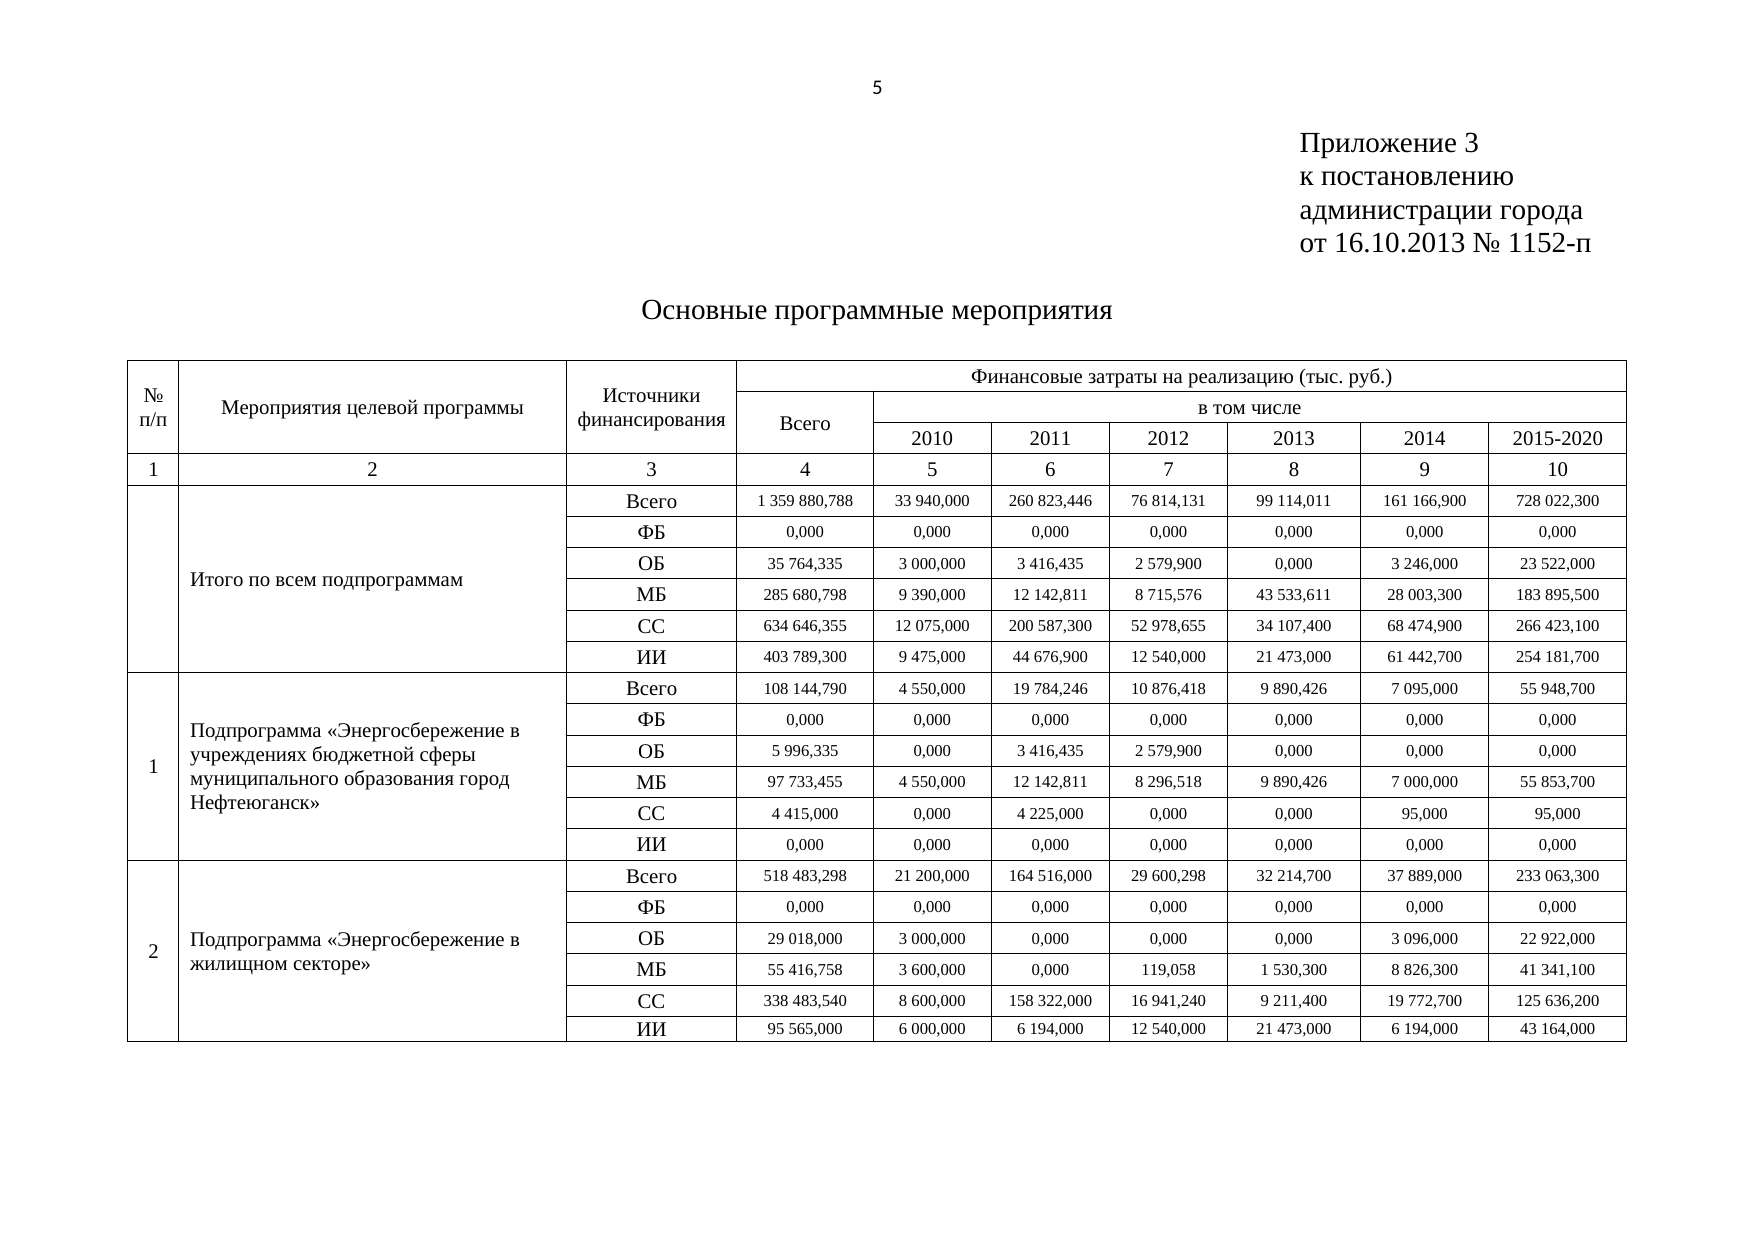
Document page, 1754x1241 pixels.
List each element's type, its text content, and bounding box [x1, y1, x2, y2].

table_cell 95,000 [1361, 798, 1488, 828]
table_cell 8 715,576 [1110, 579, 1227, 609]
table_cell 32 214,700 [1228, 861, 1360, 891]
table_cell 0,000 [1110, 517, 1227, 547]
table_cell 10 [1489, 454, 1626, 484]
table_cell 2 [179, 454, 566, 484]
table_cell 61 442,700 [1361, 642, 1488, 672]
table_cell 9 890,426 [1228, 767, 1360, 797]
table_cell 119,058 [1110, 954, 1227, 984]
table_cell СС [567, 611, 736, 641]
table_cell 1 [128, 454, 178, 484]
table_cell 0,000 [1110, 923, 1227, 953]
table_cell 2 579,900 [1110, 736, 1227, 766]
table_cell 0,000 [874, 517, 991, 547]
table_cell 254 181,700 [1489, 642, 1626, 672]
table_cell 7 095,000 [1361, 673, 1488, 703]
table_cell 0,000 [1489, 736, 1626, 766]
table_cell 3 600,000 [874, 954, 991, 984]
table_cell 0,000 [1361, 892, 1488, 922]
table_header Источники финансирования [567, 361, 736, 453]
table_cell 8 600,000 [874, 986, 991, 1016]
table_cell 99 114,011 [1228, 486, 1360, 516]
table_cell ИИ [567, 829, 736, 859]
table_cell 0,000 [1361, 829, 1488, 859]
table_cell 6 [992, 454, 1109, 484]
table_cell МБ [567, 954, 736, 984]
table_cell 285 680,798 [737, 579, 873, 609]
table_cell 9 475,000 [874, 642, 991, 672]
table_cell 0,000 [992, 892, 1109, 922]
table_cell 0,000 [1361, 736, 1488, 766]
table_cell 4 550,000 [874, 767, 991, 797]
table_cell 22 922,000 [1489, 923, 1626, 953]
table_cell 9 890,426 [1228, 673, 1360, 703]
table_cell 76 814,131 [1110, 486, 1227, 516]
table_cell Всего [567, 486, 736, 516]
table_cell 0,000 [1228, 892, 1360, 922]
table_cell 41 341,100 [1489, 954, 1626, 984]
table_cell 0,000 [737, 704, 873, 734]
table_cell ОБ [567, 736, 736, 766]
table_cell 2 [128, 861, 178, 1041]
table_cell 19 772,700 [1361, 986, 1488, 1016]
table_header № п/п [128, 361, 178, 453]
table_cell 2015-2020 [1489, 423, 1626, 453]
table_cell Всего [567, 673, 736, 703]
table_cell 158 322,000 [992, 986, 1109, 1016]
table_cell 34 107,400 [1228, 611, 1360, 641]
table_cell 55 416,758 [737, 954, 873, 984]
table_cell 3 [567, 454, 736, 484]
table_cell СС [567, 798, 736, 828]
table_cell ФБ [567, 517, 736, 547]
table_cell 8 826,300 [1361, 954, 1488, 984]
table_cell 5 996,335 [737, 736, 873, 766]
table_cell 35 764,335 [737, 548, 873, 578]
table_cell СС [567, 986, 736, 1016]
table_cell Всего [737, 392, 873, 453]
table_cell 95 565,000 [737, 1017, 873, 1041]
text Основные программные мероприятия [118, 292, 1636, 326]
table_cell 0,000 [1228, 736, 1360, 766]
table_cell 12 540,000 [1110, 642, 1227, 672]
table_cell Итого по всем подпрограммам [179, 486, 566, 672]
table_cell 3 246,000 [1361, 548, 1488, 578]
table_cell 0,000 [1489, 704, 1626, 734]
text к постановлению [1299, 158, 1636, 192]
table_cell 29 018,000 [737, 923, 873, 953]
table_cell 12 540,000 [1110, 1017, 1227, 1041]
table_cell 1 530,300 [1228, 954, 1360, 984]
text администрации города [1299, 192, 1636, 225]
table_cell 0,000 [874, 892, 991, 922]
table_cell 12 075,000 [874, 611, 991, 641]
table_cell 0,000 [1228, 923, 1360, 953]
table_cell 0,000 [737, 517, 873, 547]
table_cell 161 166,900 [1361, 486, 1488, 516]
table_cell 97 733,455 [737, 767, 873, 797]
table_cell 338 483,540 [737, 986, 873, 1016]
table_cell 0,000 [1228, 798, 1360, 828]
table_cell 2014 [1361, 423, 1488, 453]
table_cell 1 359 880,788 [737, 486, 873, 516]
table_cell 0,000 [1361, 517, 1488, 547]
table_cell 183 895,500 [1489, 579, 1626, 609]
table_cell ОБ [567, 923, 736, 953]
table_cell 95,000 [1489, 798, 1626, 828]
table_cell МБ [567, 579, 736, 609]
table_cell 3 416,435 [992, 548, 1109, 578]
table_cell 0,000 [874, 736, 991, 766]
table_cell 260 823,446 [992, 486, 1109, 516]
table_cell 0,000 [1110, 829, 1227, 859]
table_cell 19 784,246 [992, 673, 1109, 703]
table_cell 403 789,300 [737, 642, 873, 672]
table_header Финансовые затраты на реализацию (тыс. руб.) [737, 361, 1626, 391]
table_cell 728 022,300 [1489, 486, 1626, 516]
table_cell 21 473,000 [1228, 642, 1360, 672]
table_cell 0,000 [737, 829, 873, 859]
table_cell 9 211,400 [1228, 986, 1360, 1016]
table_cell 3 416,435 [992, 736, 1109, 766]
table_cell 9 390,000 [874, 579, 991, 609]
table_cell 0,000 [874, 704, 991, 734]
table_cell 0,000 [1110, 798, 1227, 828]
table_cell 108 144,790 [737, 673, 873, 703]
table_cell 55 948,700 [1489, 673, 1626, 703]
table_cell 4 550,000 [874, 673, 991, 703]
table_cell 10 876,418 [1110, 673, 1227, 703]
table_cell 6 194,000 [992, 1017, 1109, 1041]
table_cell 0,000 [992, 829, 1109, 859]
table_cell 4 225,000 [992, 798, 1109, 828]
table_cell в том числе [874, 392, 1626, 422]
table_cell МБ [567, 767, 736, 797]
table_cell 7 [1110, 454, 1227, 484]
table_cell 4 415,000 [737, 798, 873, 828]
table_cell 0,000 [874, 829, 991, 859]
table_cell 518 483,298 [737, 861, 873, 891]
table_cell 0,000 [737, 892, 873, 922]
table_cell 2010 [874, 423, 991, 453]
table_cell 0,000 [1110, 704, 1227, 734]
table_cell 44 676,900 [992, 642, 1109, 672]
table_cell 6 000,000 [874, 1017, 991, 1041]
table_cell 33 940,000 [874, 486, 991, 516]
text Приложение 3 [1299, 125, 1636, 158]
table_cell 3 096,000 [1361, 923, 1488, 953]
table_cell 634 646,355 [737, 611, 873, 641]
table_cell 0,000 [874, 798, 991, 828]
table_cell ОБ [567, 548, 736, 578]
table_cell 4 [737, 454, 873, 484]
table_cell 0,000 [1110, 892, 1227, 922]
table_cell 7 000,000 [1361, 767, 1488, 797]
table_cell 29 600,298 [1110, 861, 1227, 891]
table_cell 5 [874, 454, 991, 484]
table_cell ИИ [567, 1017, 736, 1041]
table_cell 55 853,700 [1489, 767, 1626, 797]
table_cell 16 941,240 [1110, 986, 1227, 1016]
table_cell Подпрограмма «Энергосбережение в учреждениях бюджетной сферы муниципального образования город Нефтеюганск» [179, 673, 566, 859]
table_cell 164 516,000 [992, 861, 1109, 891]
table_cell 28 003,300 [1361, 579, 1488, 609]
table_cell 1 [128, 673, 178, 859]
table_cell [128, 486, 178, 672]
table_header Мероприятия целевой программы [179, 361, 566, 453]
table_cell 23 522,000 [1489, 548, 1626, 578]
table_cell 0,000 [992, 704, 1109, 734]
table_cell 21 473,000 [1228, 1017, 1360, 1041]
table_cell 2012 [1110, 423, 1227, 453]
table_cell 37 889,000 [1361, 861, 1488, 891]
table_cell 233 063,300 [1489, 861, 1626, 891]
table_cell 266 423,100 [1489, 611, 1626, 641]
table_cell 0,000 [1489, 829, 1626, 859]
table_cell 0,000 [1228, 704, 1360, 734]
table_cell 68 474,900 [1361, 611, 1488, 641]
table_cell 0,000 [1228, 548, 1360, 578]
table_cell ИИ [567, 642, 736, 672]
table_cell 43 533,611 [1228, 579, 1360, 609]
table_cell 0,000 [992, 923, 1109, 953]
table_cell 0,000 [1489, 517, 1626, 547]
table_cell 43 164,000 [1489, 1017, 1626, 1041]
table_cell 0,000 [1228, 517, 1360, 547]
table_cell 0,000 [992, 517, 1109, 547]
table_cell 6 194,000 [1361, 1017, 1488, 1041]
table_cell 2011 [992, 423, 1109, 453]
table_cell Подпрограмма «Энергосбережение в жилищном секторе» [179, 861, 566, 1041]
table_cell 0,000 [1489, 892, 1626, 922]
table_cell 9 [1361, 454, 1488, 484]
table_cell 2013 [1228, 423, 1360, 453]
table_cell 3 000,000 [874, 548, 991, 578]
table_cell 8 296,518 [1110, 767, 1227, 797]
table_cell 200 587,300 [992, 611, 1109, 641]
table_cell 21 200,000 [874, 861, 991, 891]
table_cell 52 978,655 [1110, 611, 1227, 641]
table_cell 12 142,811 [992, 767, 1109, 797]
table_cell 0,000 [1228, 829, 1360, 859]
table_cell 8 [1228, 454, 1360, 484]
table_cell ФБ [567, 892, 736, 922]
text от 16.10.2013 № 1152-п [1298, 225, 1636, 259]
table_cell 12 142,811 [992, 579, 1109, 609]
table_cell Всего [567, 861, 736, 891]
table_cell 2 579,900 [1110, 548, 1227, 578]
table_cell 0,000 [1361, 704, 1488, 734]
table_cell ФБ [567, 704, 736, 734]
table_cell 125 636,200 [1489, 986, 1626, 1016]
table_cell 0,000 [992, 954, 1109, 984]
table_cell 3 000,000 [874, 923, 991, 953]
